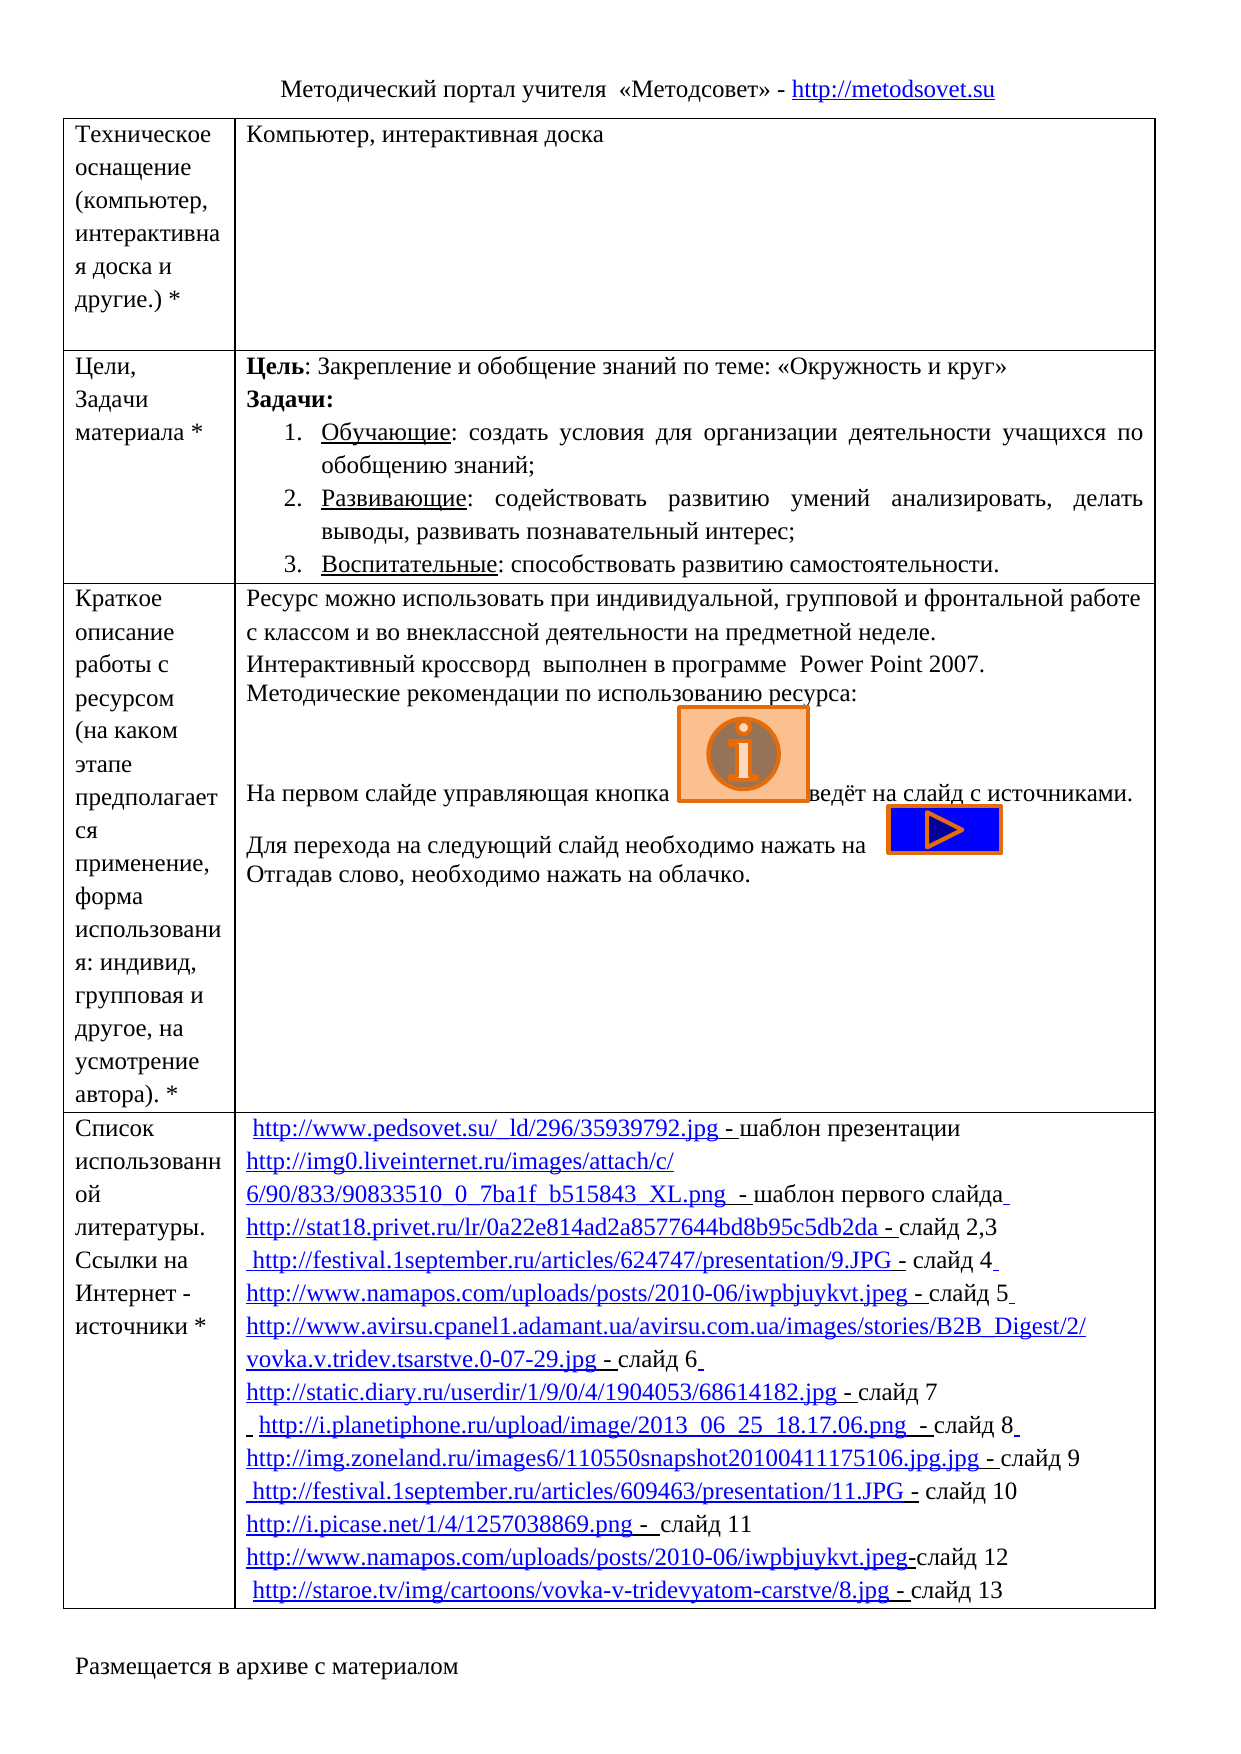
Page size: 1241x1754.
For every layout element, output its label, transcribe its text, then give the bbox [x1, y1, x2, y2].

table_cell Техническое оснащение (компьютер, интерактивная доска и другие.) * [64, 119, 234, 350]
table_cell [64, 1113, 234, 1608]
table_cell Цели, Задачи материала * [64, 351, 234, 582]
table_cell Компьютер, интерактивная доска [236, 119, 1154, 350]
table_cell Краткое описание работы с ресурсом (на каком этапе предполагается применение, форма использования: индивид, групповая и другое, на усмотрение автора). * [64, 584, 234, 1112]
table_cell Цель: Закрепление и обобщение знаний по теме: «Окружность и круг» Задачи: Обучающие: создать условия для организации деятельности учащихся по обобщению знаний; Развивающие: содействовать развитию умений анализировать, делать выводы, развивать познавательный интерес; Воспитательные: способствовать развитию самостоятельности. [236, 351, 1154, 582]
table_cell Ресурс можно использовать при индивидуальной, групповой и фронтальной работе с классом и во внеклассной деятельности на предметной неделе. Интерактивный кроссворд выполнен в программе Power Point 2007. Методические рекомендации по использованию ресурса: На первом слайде управляющая кнопка ведёт на слайд с источниками. Для перехода на следующий слайд необходимо нажать на Отгадав слово, необходимо нажать на облачко. [236, 584, 1154, 1112]
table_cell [236, 1113, 1154, 1608]
